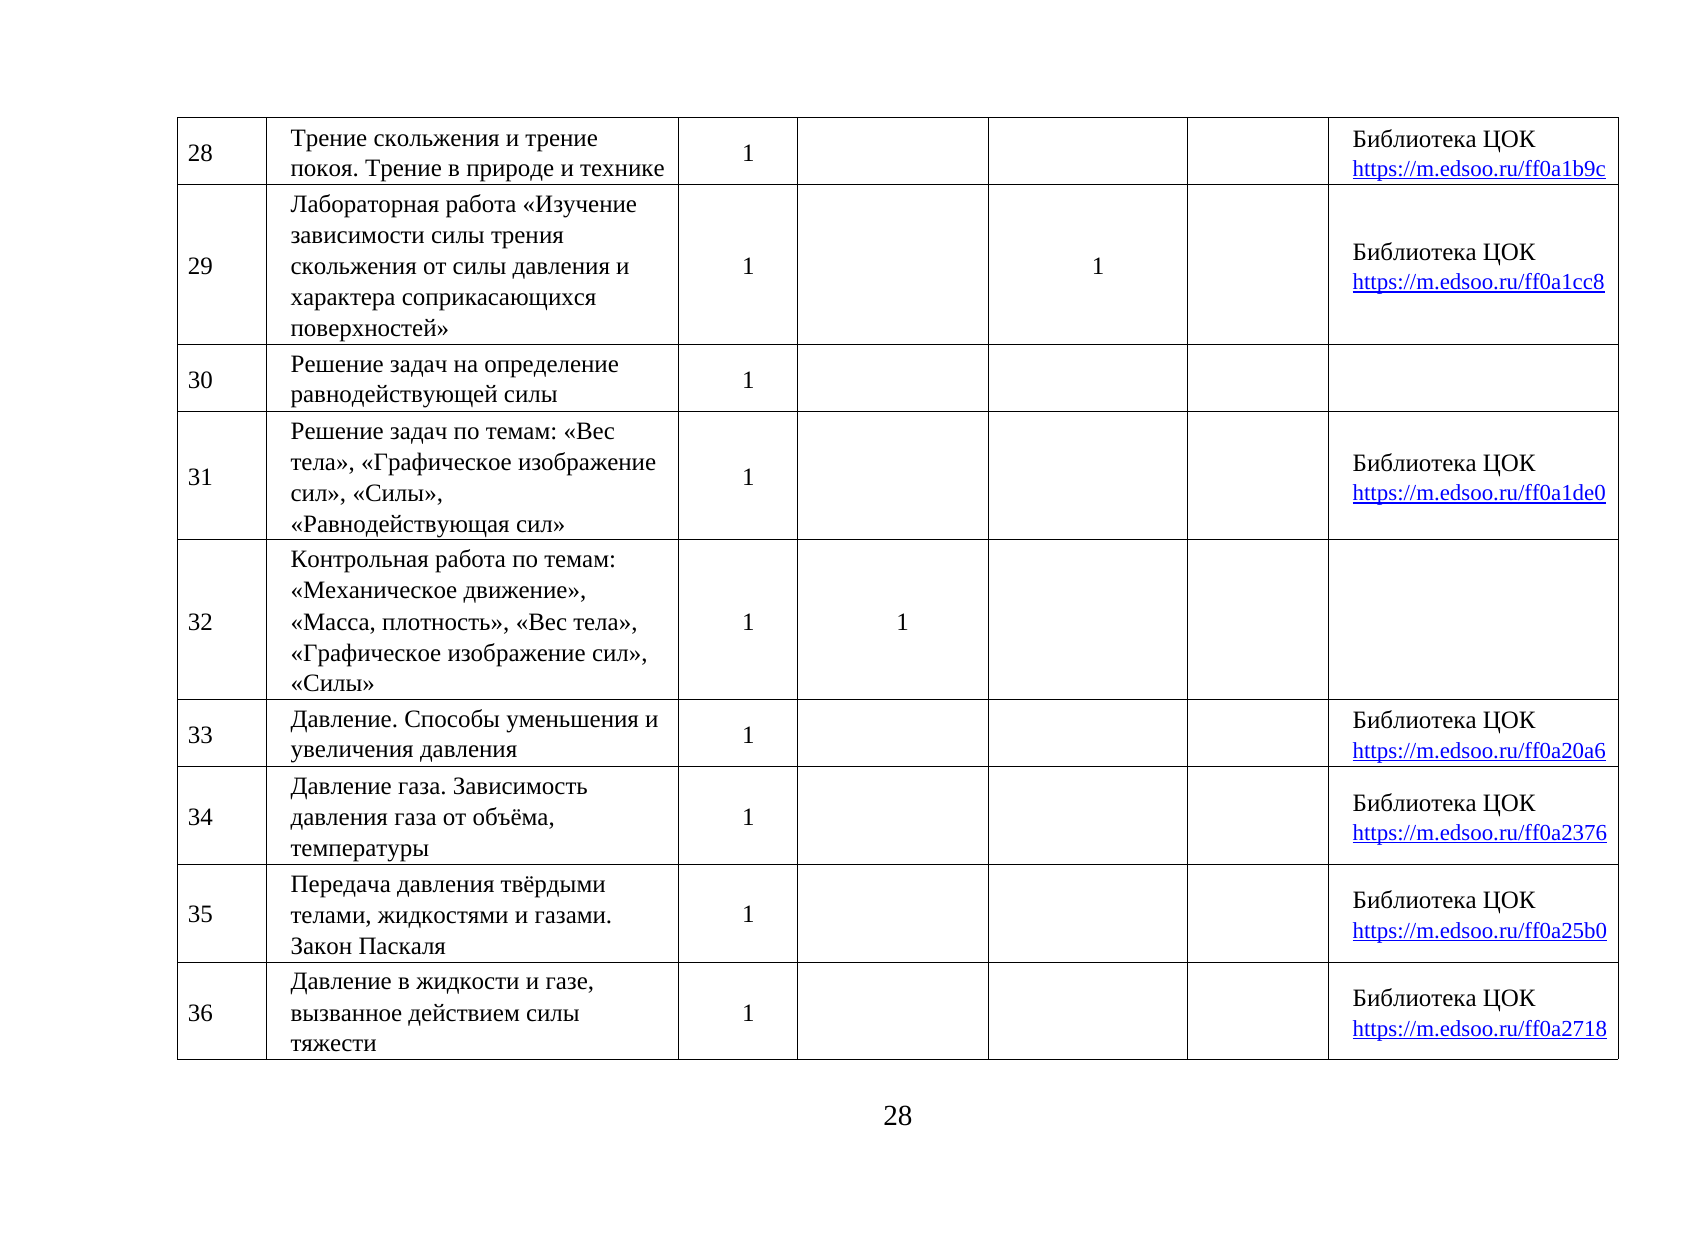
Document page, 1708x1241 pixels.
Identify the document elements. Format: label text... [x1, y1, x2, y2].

table_cell 1 [679, 345, 797, 411]
table_cell [798, 865, 988, 961]
table_cell [1188, 345, 1328, 411]
table_cell [798, 767, 988, 864]
table_cell [1188, 963, 1328, 1059]
table_cell Давление в жидкости и газе, вызванное действием силы тяжести [267, 963, 678, 1059]
table_cell [989, 412, 1187, 539]
table_cell [1188, 700, 1328, 766]
table_cell 29 [178, 185, 266, 344]
table_cell [798, 345, 988, 411]
table_cell [989, 345, 1187, 411]
table_cell 33 [178, 700, 266, 766]
table_cell Библиотека ЦОК https://m.edsoo.ru/ff0a1de0 [1329, 412, 1618, 539]
table_header [1188, 118, 1328, 184]
table_cell 1 [679, 540, 797, 699]
table_cell 32 [178, 540, 266, 699]
table_cell 1 [679, 963, 797, 1059]
table_cell Библиотека ЦОК https://m.edsoo.ru/ff0a2376 [1329, 767, 1618, 864]
table_cell [1188, 412, 1328, 539]
table_cell [798, 963, 988, 1059]
table_cell [989, 865, 1187, 961]
table_cell [798, 700, 988, 766]
table_cell 34 [178, 767, 266, 864]
table_cell Решение задач по темам: «Вес тела», «Графическое изображение сил», «Силы», «Равнодействующая сил» [267, 412, 678, 539]
table_cell [1188, 865, 1328, 961]
table_cell [989, 767, 1187, 864]
table_cell [989, 540, 1187, 699]
table_cell 1 [679, 700, 797, 766]
table_header [798, 118, 988, 184]
table_cell 1 [679, 412, 797, 539]
table_cell Лабораторная работа «Изучение зависимости силы трения скольжения от силы давления и характера соприкасающихся поверхностей» [267, 185, 678, 344]
table_cell Библиотека ЦОК https://m.edsoo.ru/ff0a20a6 [1329, 700, 1618, 766]
table_header Библиотека ЦОК https://m.edsoo.ru/ff0a1b9c [1329, 118, 1618, 184]
table_cell 1 [679, 865, 797, 961]
table_cell 36 [178, 963, 266, 1059]
table_header Трение скольжения и трение покоя. Трение в природе и технике [267, 118, 678, 184]
table_cell 30 [178, 345, 266, 411]
table_cell [1188, 185, 1328, 344]
table_cell [989, 700, 1187, 766]
table_cell [989, 963, 1187, 1059]
table_cell 31 [178, 412, 266, 539]
table_cell Библиотека ЦОК https://m.edsoo.ru/ff0a25b0 [1329, 865, 1618, 961]
table_cell Передача давления твёрдыми телами, жидкостями и газами. Закон Паскаля [267, 865, 678, 961]
table_cell [1329, 345, 1618, 411]
table_cell 1 [798, 540, 988, 699]
table_cell 1 [989, 185, 1187, 344]
table_cell Библиотека ЦОК https://m.edsoo.ru/ff0a2718 [1329, 963, 1618, 1059]
table_cell Библиотека ЦОК https://m.edsoo.ru/ff0a1cc8 [1329, 185, 1618, 344]
table_header 28 [178, 118, 266, 184]
table_cell Давление газа. Зависимость давления газа от объёма, температуры [267, 767, 678, 864]
table_header [989, 118, 1187, 184]
table_cell Решение задач на определение равнодействующей силы [267, 345, 678, 411]
table_cell [798, 412, 988, 539]
table_cell [798, 185, 988, 344]
table_cell 1 [679, 767, 797, 864]
table_cell 1 [679, 185, 797, 344]
table_cell Давление. Способы уменьшения и увеличения давления [267, 700, 678, 766]
table_cell Контрольная работа по темам: «Механическое движение», «Масса, плотность», «Вес тела», «Графическое изображение сил», «Силы» [267, 540, 678, 699]
table_header 1 [679, 118, 797, 184]
table_cell [1329, 540, 1618, 699]
table_cell [1188, 540, 1328, 699]
table_cell 35 [178, 865, 266, 961]
table_cell [1188, 767, 1328, 864]
